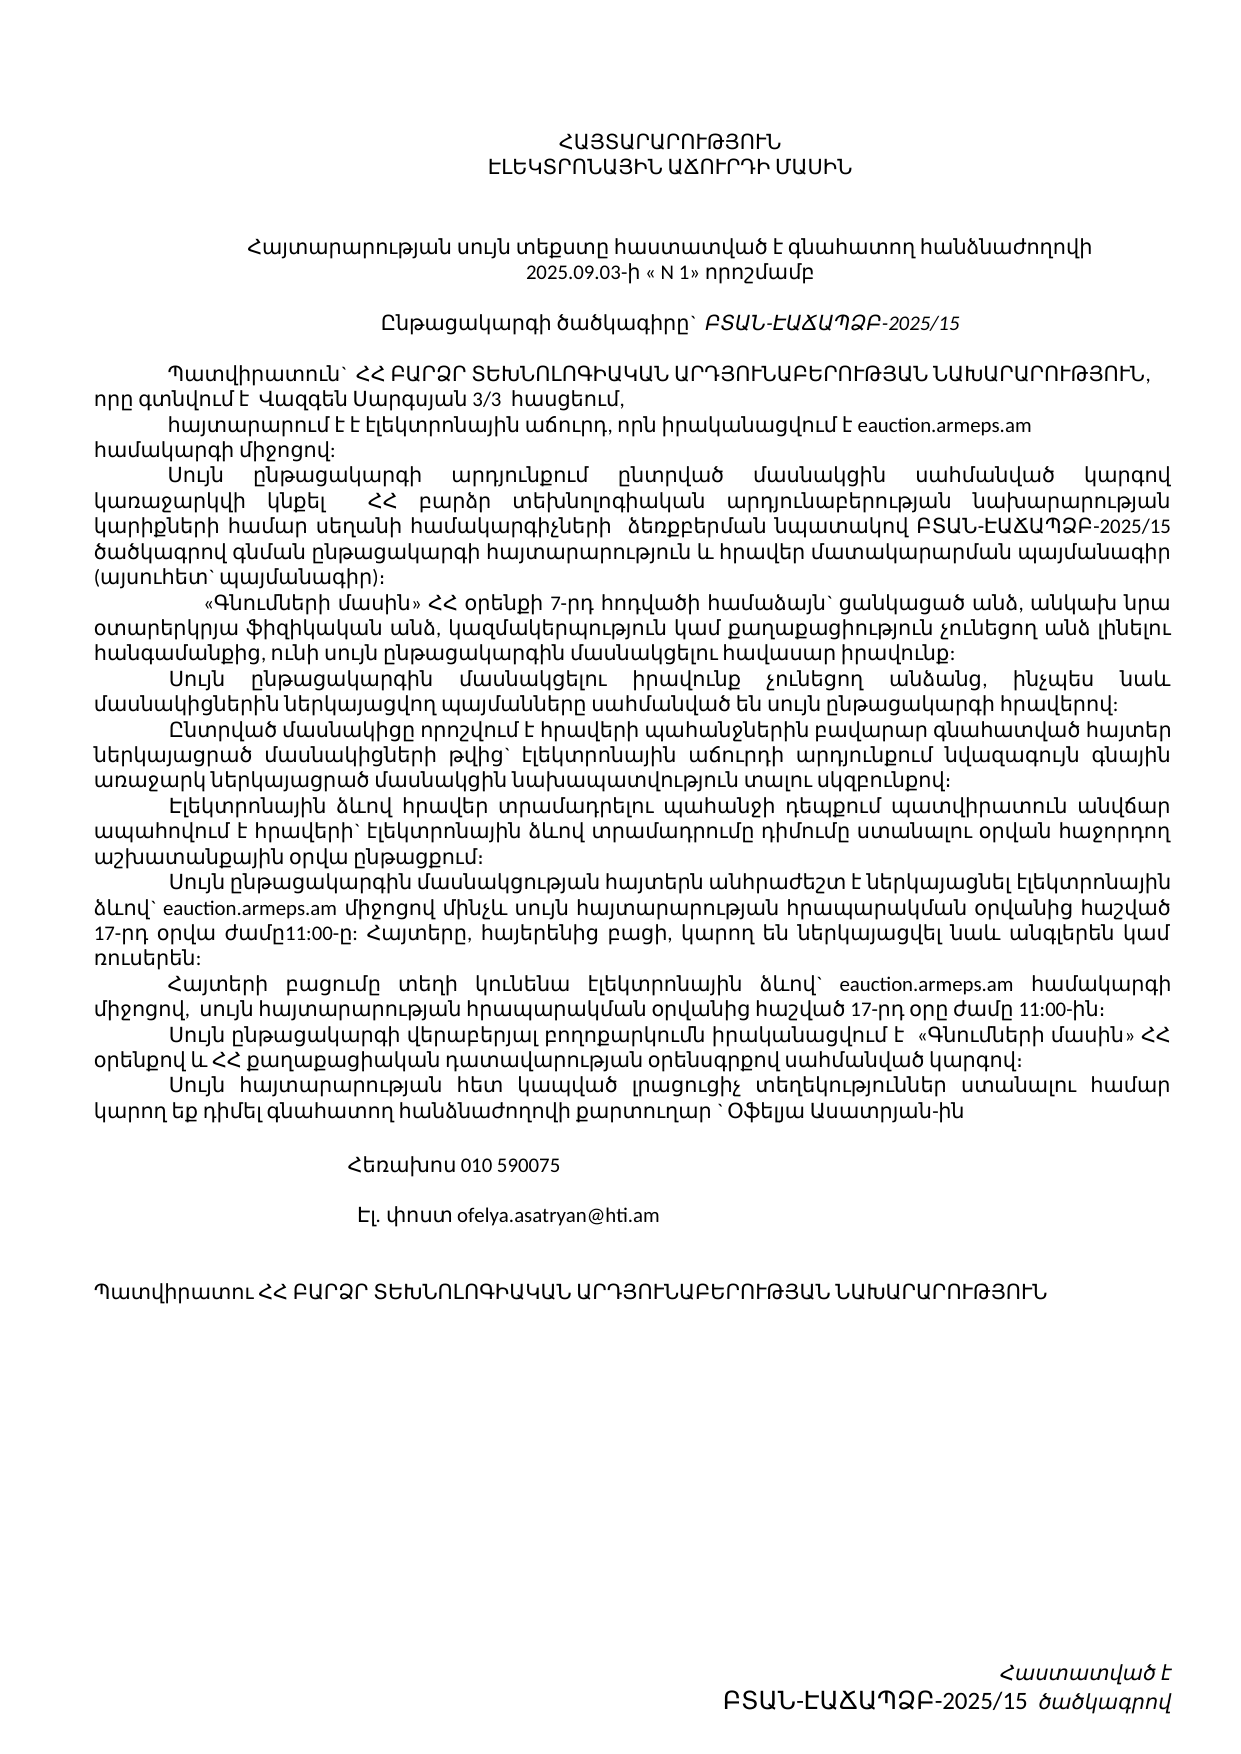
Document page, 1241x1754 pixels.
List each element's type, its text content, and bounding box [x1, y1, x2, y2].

text Հաստատված է [94, 1660, 1171, 1685]
text հայտարարում է է էլեկտրոնային աճուրդ, որն իրականացվում է eauction.armeps.am համակարգի միջոցով: [94, 412, 1171, 463]
text 2025.09.03 -ի « N 1» որոշմամբ [94, 259, 1171, 285]
text Հայտերի բացումը տեղի կունենա էլեկտրոնային ձևով` eauction.armeps.am համակարգի միջոցով, սույն հայտարարության հրապարակման օրվանից հաշված 17-րդ օրը ժամը 11:00-ին։ [94, 971, 1171, 1022]
text ԲՏԱՆ-ԷԱՃԱՊՁԲ-2025/15 ծածկագրով [94, 1685, 1171, 1716]
text ԷԼԵԿՏՐՈՆԱՅԻՆ ԱՃՈՒՐԴԻ ՄԱՍԻՆ [94, 154, 1171, 180]
text Պատվիրատուն` ՀՀ ԲԱՐՁՐ ՏԵԽՆՈԼՈԳԻԱԿԱՆ ԱՐԴՅՈՒՆԱԲԵՐՈՒԹՅԱՆ ՆԱԽԱՐԱՐՈՒԹՅՈՒՆ, որը գտնվում է Վազգեն Սարգսյան 3/3 հասցեում, [94, 361, 1171, 412]
text Հայտարարության սույն տեքստը հաստատված է գնահատող հանձնաժողովի [94, 234, 1171, 259]
text Սույն ընթացակարգին մասնակցելու իրավունք չունեցող անձանց, ինչպես նաև մասնակիցներին ներկայացվող պայմանները սահմանված են սույն ընթացակարգի հրավերով: [94, 666, 1171, 717]
text Էլ. փոստ ofelya.asatryan@hti.am [94, 1203, 1171, 1228]
text Հեռախոս 010 590075 [94, 1152, 1171, 1177]
text Սույն ընթացակարգի արդյունքում ընտրված մասնակցին սահմանված կարգով կառաջարկվի կնքել ՀՀ բարձր տեխնոլոգիական արդյունաբերության նախարարության կարիքների համար սեղանի համակարգիչների ձեռքբերման նպատակով ԲՏԱՆ-ԷԱՃԱՊՁԲ-2025/15 ծածկագրով գնման ընթացակարգի հայտարարություն և հրավեր մատակարարման պայմանագիր (այսուհետ` պայմանագիր)։ [94, 463, 1171, 590]
text Սույն հայտարարության հետ կապված լրացուցիչ տեղեկություններ ստանալու համար կարող եք դիմել գնահատող հանձնաժողովի քարտուղար ` Օֆելյա Ասատրյան-ին [94, 1073, 1171, 1123]
text Ընտրված մասնակիցը որոշվում է հրավերի պահանջներին բավարար գնահատված հայտեր ներկայացրած մասնակիցների թվից` էլեկտրոնային աճուրդի արդյունքում նվազագույն գնային առաջարկ ներկայացրած մասնակցին նախապատվություն տալու սկզբունքով։ [94, 717, 1171, 793]
text ՀԱՅՏԱՐԱՐՈՒԹՅՈՒՆ [94, 129, 1171, 154]
text Սույն ընթացակարգի վերաբերյալ բողոքարկումն իրականացվում է «Գնումների մասին» ՀՀ օրենքով և ՀՀ քաղաքացիական դատավարության օրենսգրքով սահմանված կարգով։ [94, 1022, 1171, 1073]
text Էլեկտրոնային ձևով հրավեր տրամադրելու պահանջի դեպքում պատվիրատուն անվճար ապահովում է հրավերի` էլեկտրոնային ձևով տրամադրումը դիմումը ստանալու օրվան հաջորդող աշխատանքային օրվա ընթացքում։ [94, 793, 1171, 869]
text «Գնումների մասին» ՀՀ օրենքի 7-րդ հոդվածի համաձայն` ցանկացած անձ, անկախ նրա օտարերկրյա ֆիզիկական անձ, կազմակերպություն կամ քաղաքացիություն չունեցող անձ լինելու հանգամանքից, ունի սույն ընթացակարգին մասնակցելու հավասար իրավունք: [94, 590, 1171, 666]
text Պատվիրատու ՀՀ ԲԱՐՁՐ ՏԵԽՆՈԼՈԳԻԱԿԱՆ ԱՐԴՅՈՒՆԱԲԵՐՈՒԹՅԱՆ ՆԱԽԱՐԱՐՈՒԹՅՈՒՆ [94, 1279, 1171, 1304]
text Սույն ընթացակարգին մասնակցության հայտերն անհրաժեշտ է ներկայացնել էլեկտրոնային ձևով` eauction.armeps.am միջոցով մինչև սույն հայտարարության հրապարակման օրվանից հաշված 17-րդ օրվա ժամը11:00-ը: Հայտերը, հայերենից բացի, կարող են ներկայացվել նաև անգլերեն կամ ռուսերեն: [94, 869, 1171, 971]
text Ընթացակարգի ծածկագիրը` ԲՏԱՆ-ԷԱՃԱՊՁԲ-2025/15 [94, 310, 1171, 336]
